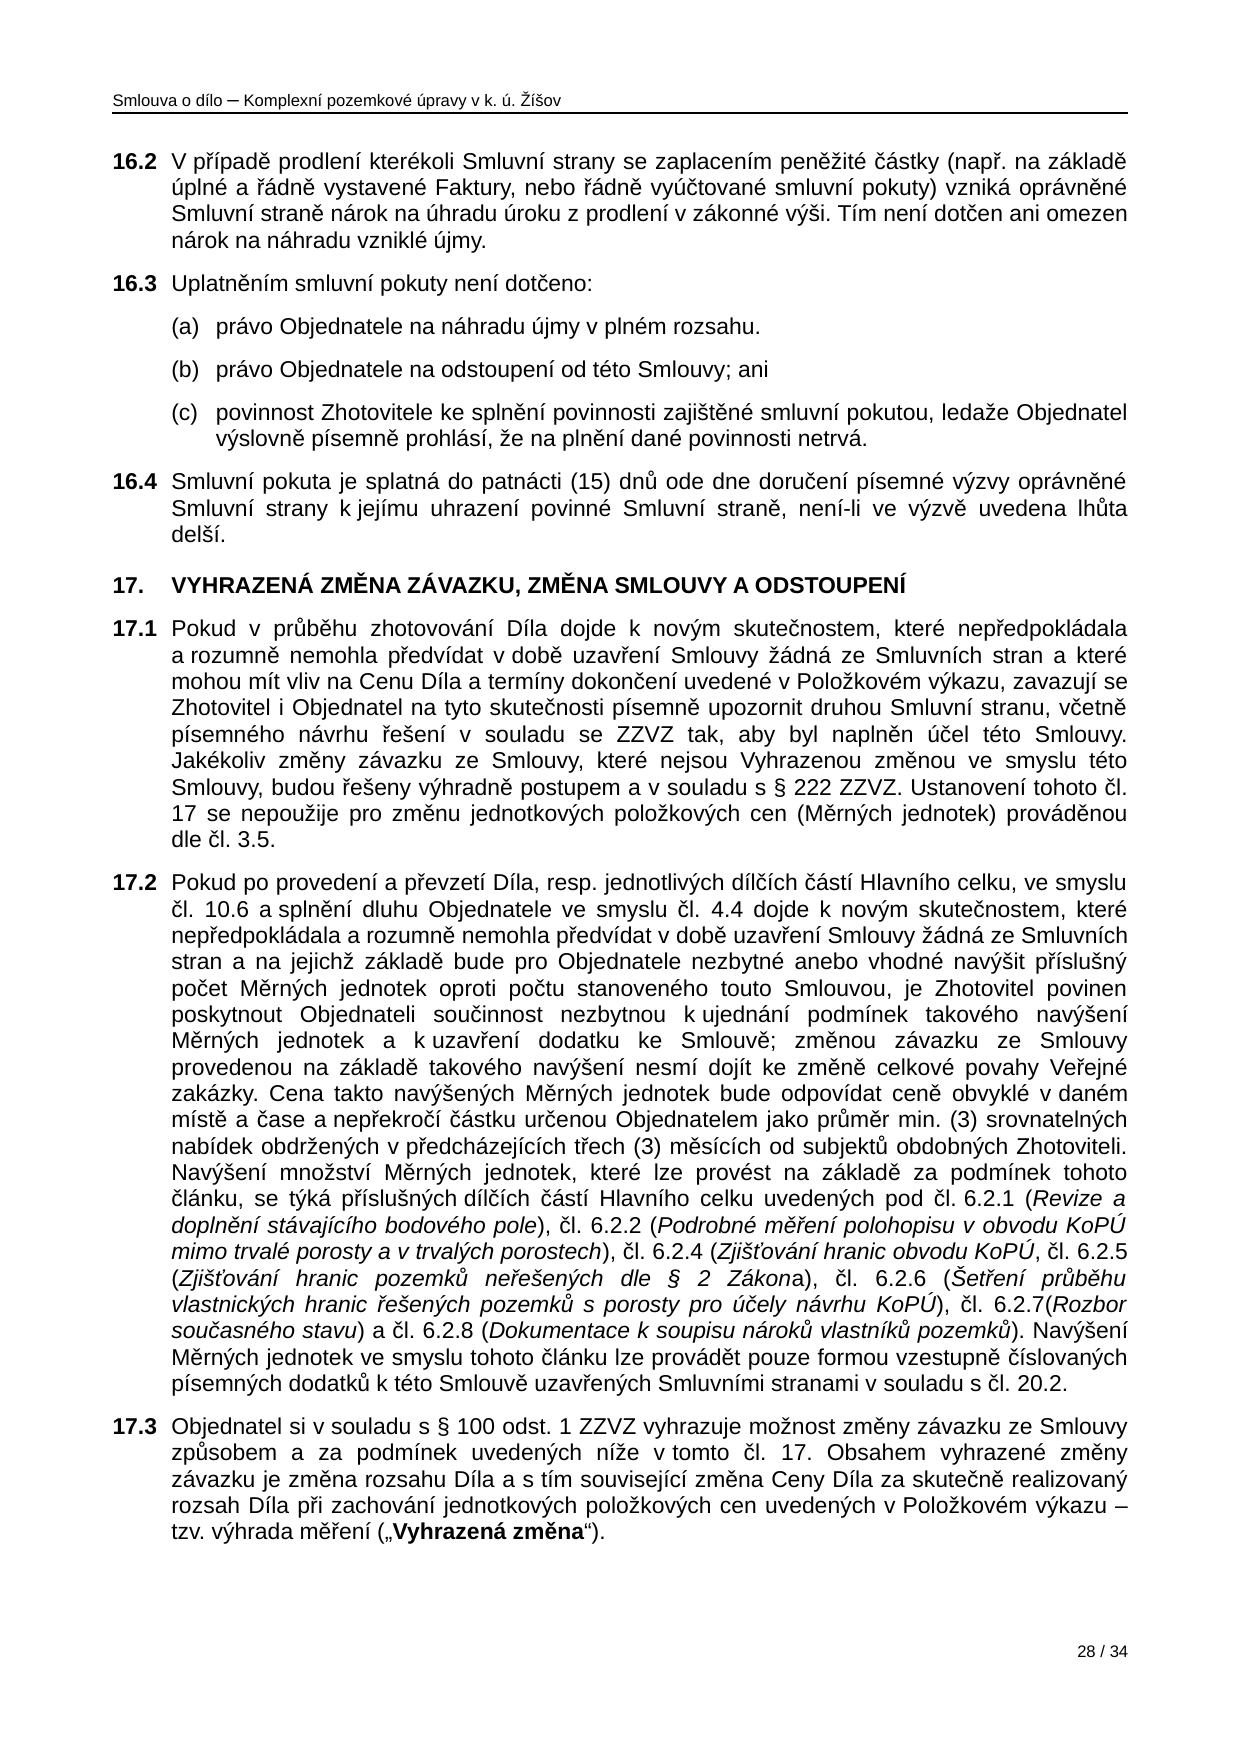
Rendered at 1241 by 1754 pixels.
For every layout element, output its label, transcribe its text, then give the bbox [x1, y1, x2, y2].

text Pokud v průběhu zhotovování Díla dojde k novým skutečnostem, které nepředpokládala a rozumně nemohla předvídat v době uzavření Smlouvy žádná ze Smluvních stran a které mohou mít vliv na Cenu Díla a termíny dokončení uvedené v Položkovém výkazu, zavazují se Zhotovitel i Objednatel na tyto skutečnosti písemně upozornit druhou Smluvní stranu, včetně písemného návrhu řešení v souladu se ZZVZ tak, aby byl naplněn účel této Smlouvy. Jakékoliv změny závazku ze Smlouvy, které nejsou Vyhrazenou změnou ve smyslu této Smlouvy, budou řešeny výhradně postupem a v souladu s § 222 ZZVZ. Ustanovení tohoto čl. 17 se nepoužije pro změnu jednotkových položkových cen (Měrných jednotek) prováděnou dle čl. 3.6. [112, 615, 1128, 852]
list povinnost Zhotovitele ke splnění povinnosti zajištěné smluvní pokutou, ledaže Objednatel výslovně písemně prohlásí, že na plnění dané povinnosti netrvá. [171, 399, 1128, 452]
text Vyhrazená změna závazku, změna smlouvy a odstoupení [112, 572, 1128, 599]
text Uplatněním smluvní pokuty není dotčeno: [112, 270, 1128, 296]
text V případě prodlení kterékoli Smluvní strany se zaplacením peněžité částky (např. na základě úplné a řádně vystavené Faktury, nebo řádně vyúčtované smluvní pokuty) vzniká oprávněné Smluvní straně nárok na úhradu úroku z prodlení v zákonné výši. Tím není dotčen ani omezen nárok na náhradu vzniklé újmy. [112, 148, 1128, 253]
text Objednatel si v souladu s § 100 odst. 1 ZZVZ vyhrazuje možnost změny závazku ze Smlouvy způsobem a za podmínek uvedených níže v tomto čl. 17. Obsahem vyhrazené změny závazku je změna rozsahu Díla a s tím související změna Ceny Díla za skutečně realizovaný rozsah Díla při zachování jednotkových položkových cen uvedených v Položkovém výkazu – tzv. výhrada měření („Vyhrazená změna“). [112, 1413, 1128, 1545]
list právo Objednatele na odstoupení od této Smlouvy; ani [171, 356, 1128, 382]
list právo Objednatele na náhradu újmy v plném rozsahu. [171, 313, 1128, 339]
text Pokud po provedení a převzetí Díla, resp. jednotlivých dílčích částí Hlavního celku, ve smyslu čl. 10.6 a splnění dluhu Objednatele ve smyslu čl. 4.4 dojde k novým skutečnostem, které nepředpokládala a rozumně nemohla předvídat v době uzavření Smlouvy žádná ze Smluvních stran a na jejichž základě bude pro Objednatele nezbytné anebo vhodné navýšit příslušný počet Měrných jednotek oproti počtu stanoveného touto Smlouvou, je Zhotovitel povinen poskytnout Objednateli součinnost nezbytnou k ujednání podmínek takového navýšení Měrných jednotek a k uzavření dodatku ke Smlouvě; změnou závazku ze Smlouvy provedenou na základě takového navýšení nesmí dojít ke změně celkové povahy Veřejné zakázky. Cena takto navýšených Měrných jednotek bude odpovídat ceně obvyklé v daném místě a čase a nepřekročí částku určenou Objednatelem jako průměr min. (3) srovnatelných nabídek obdržených v předcházejících třech (3) měsících od subjektů obdobných Zhotoviteli. Navýšení množství Měrných jednotek, které lze provést na základě za podmínek tohoto článku, se týká příslušných dílčích částí Hlavního celku uvedených pod čl. 6.2.1 (Revize a doplnění stávajícího bodového pole), čl. 6.2.2 (Podrobné měření polohopisu v obvodu KoPÚ mimo trvalé porosty a v trvalých porostech), čl. 6.2.4 (Zjišťování hranic obvodu KoPÚ, čl. 6.2.5 (Zjišťování hranic pozemků neřešených dle § 2 Zákona), čl. 6.2.6 (Šetření průběhu vlastnických hranic řešených pozemků s porosty pro účely návrhu KoPÚ), čl. 6.2.7(Rozbor současného stavu) a čl. 6.2.8 (Dokumentace k soupisu nároků vlastníků pozemků). Navýšení Měrných jednotek ve smyslu tohoto článku lze provádět pouze formou vzestupně číslovaných písemných dodatků k této Smlouvě uzavřených Smluvními stranami v souladu s čl. 20.2. [112, 869, 1128, 1396]
text Smluvní pokuta je splatná do patnácti (15) dnů ode dne doručení písemné výzvy oprávněné Smluvní strany k jejímu uhrazení povinné Smluvní straně, není-li ve výzvě uvedena lhůta delší. [112, 468, 1128, 547]
